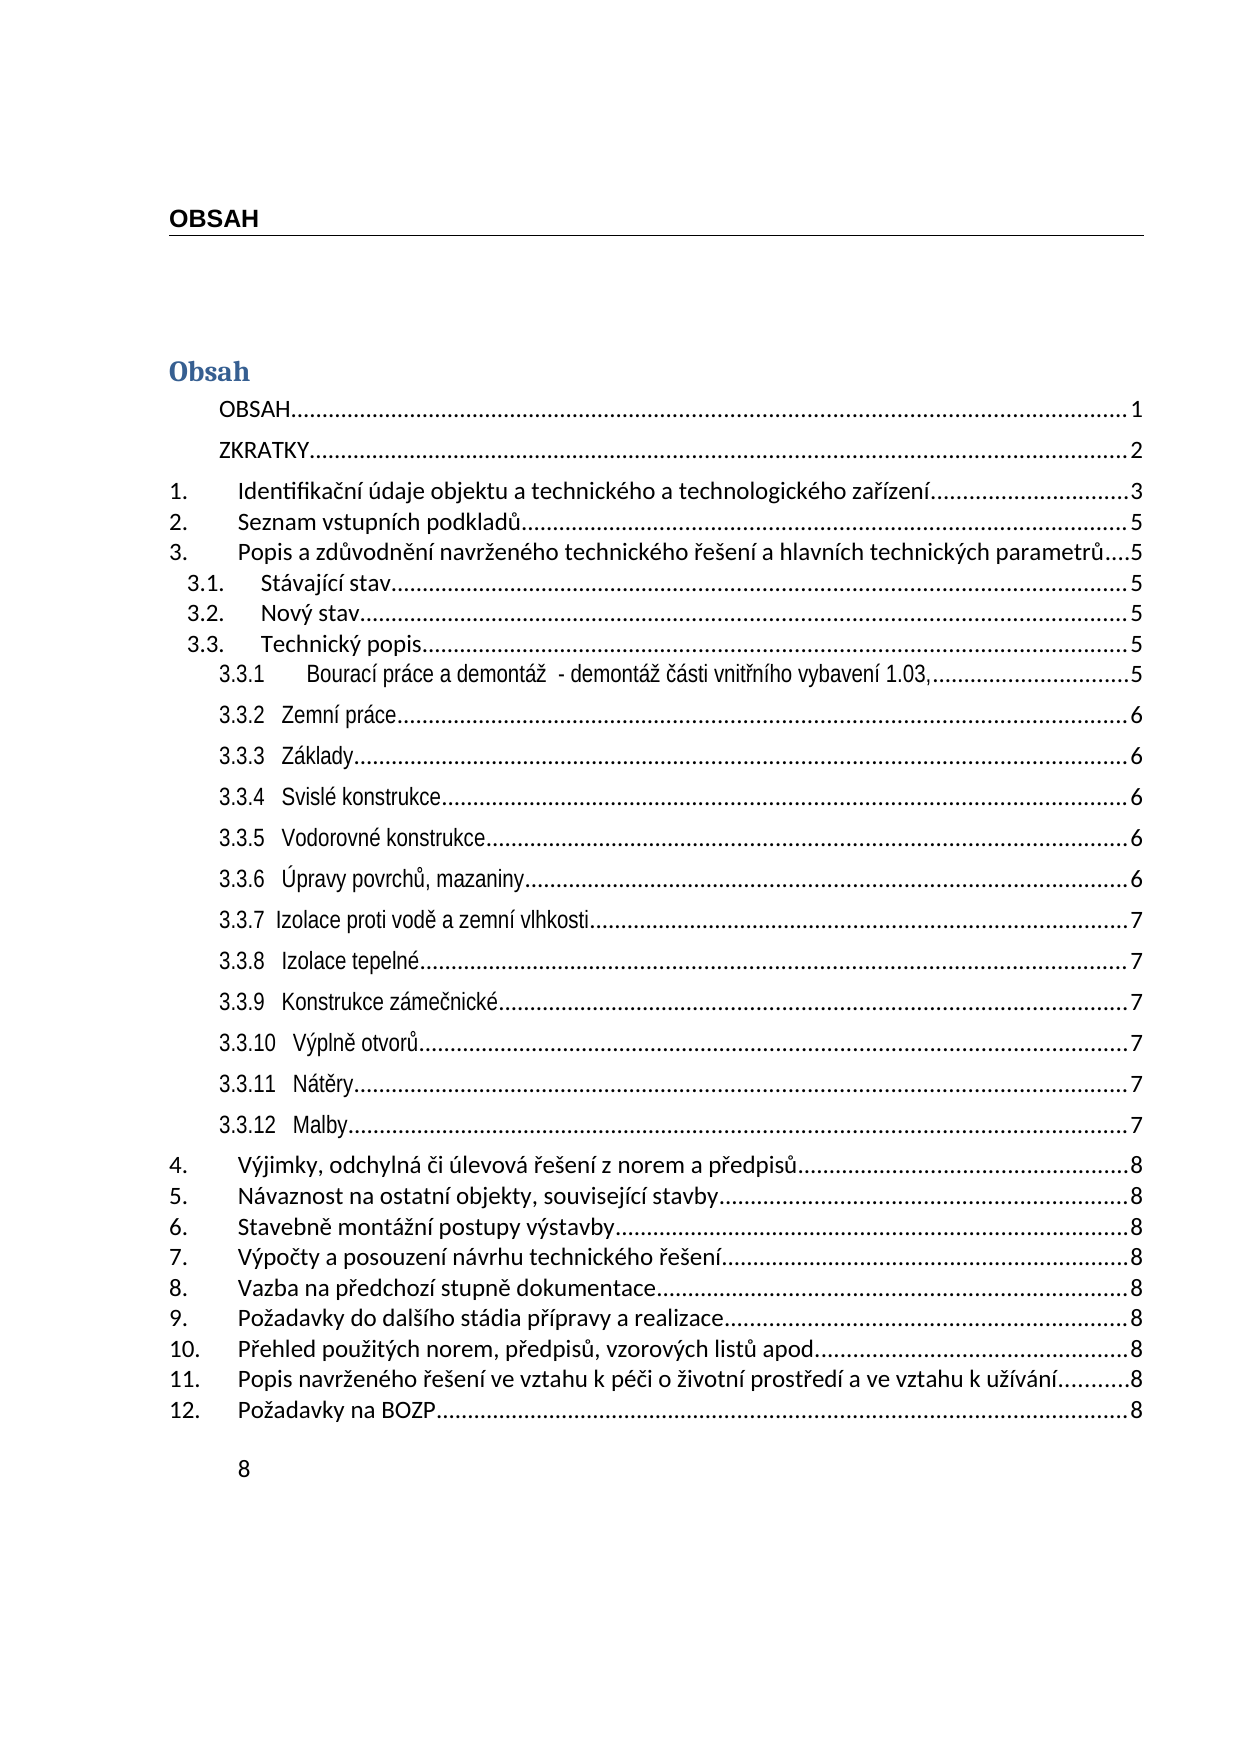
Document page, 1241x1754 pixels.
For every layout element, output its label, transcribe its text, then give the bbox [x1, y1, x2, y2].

subtitle OBSAH [169, 204, 1144, 235]
text 8 [169, 1453, 1144, 1484]
